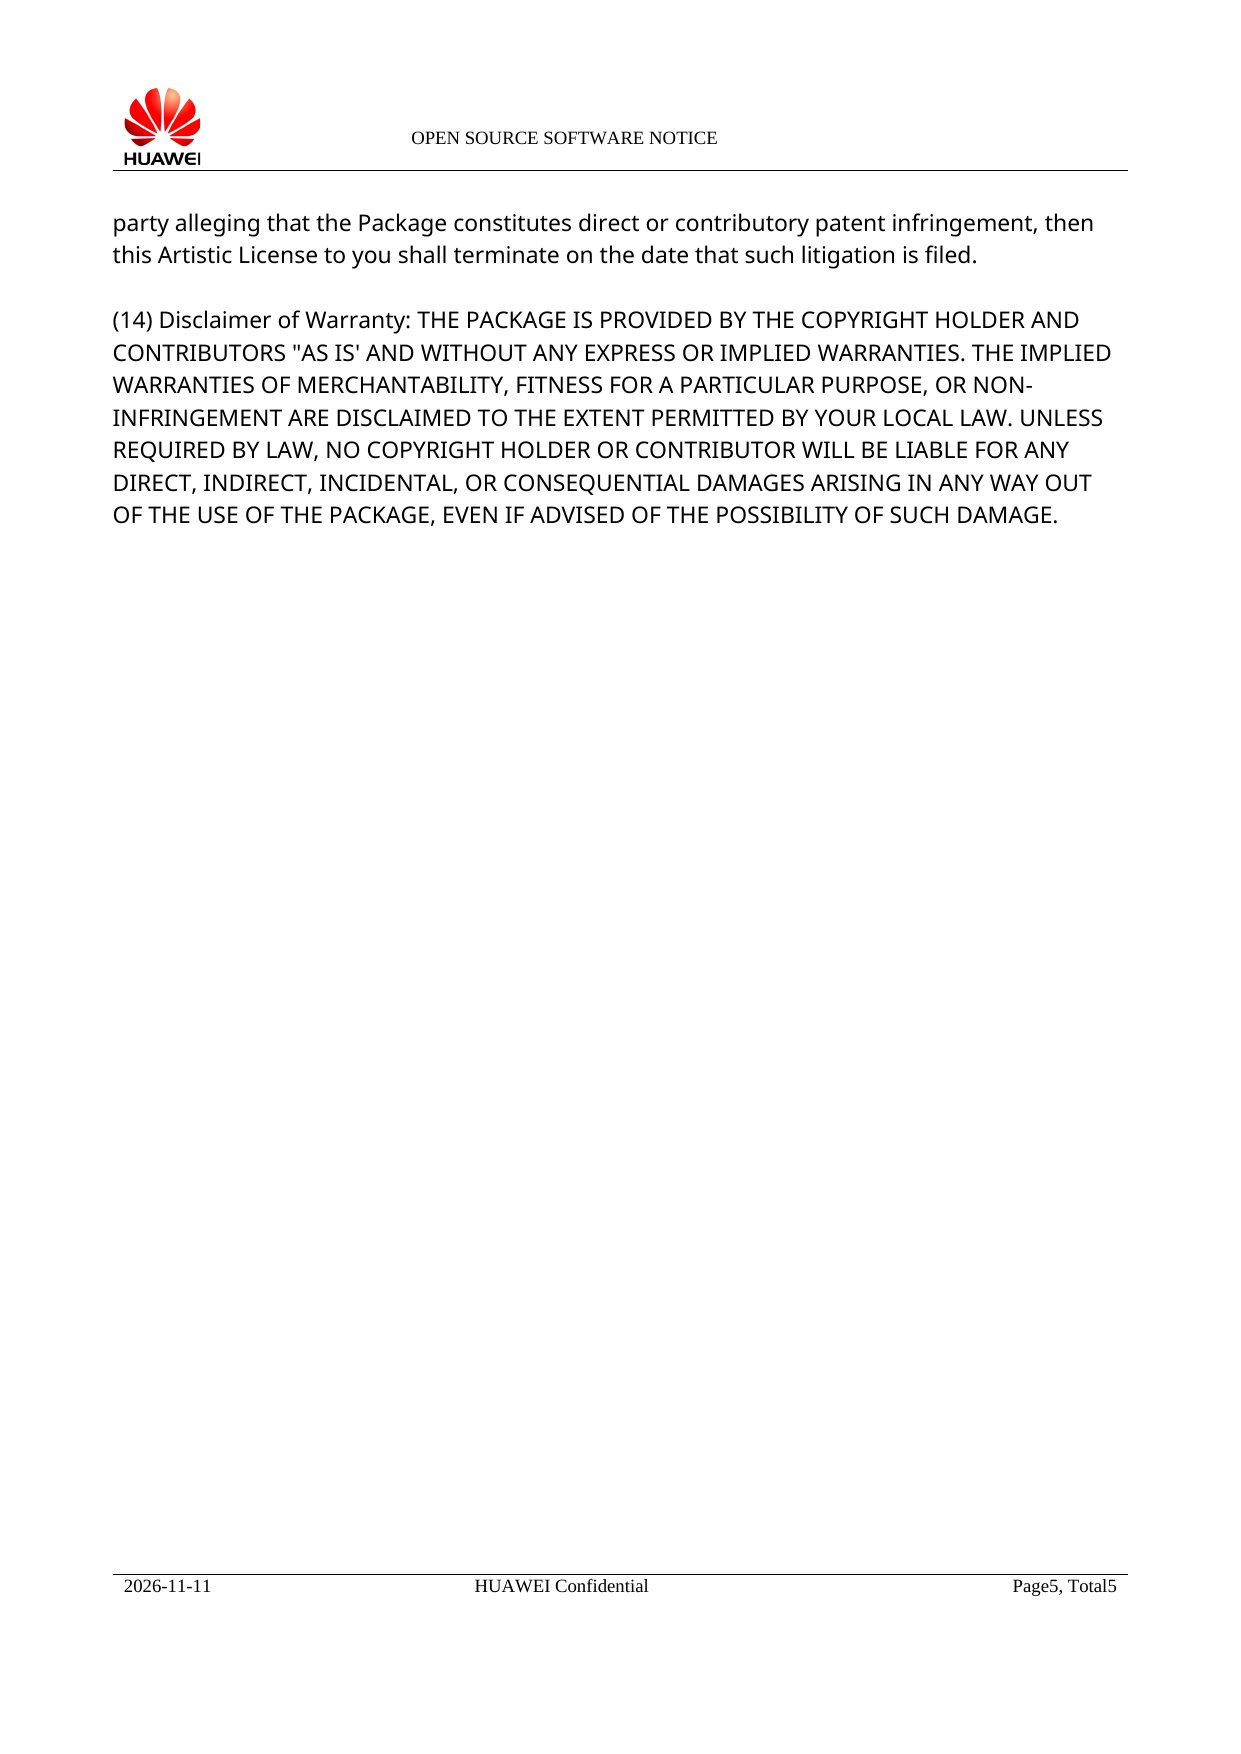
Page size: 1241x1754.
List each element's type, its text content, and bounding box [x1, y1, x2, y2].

picture [124, 88, 201, 165]
text (14) Disclaimer of Warranty: THE PACKAGE IS PROVIDED BY THE COPYRIGHT HOLDER AND CONTRIBUTORS "AS IS' AND WITHOUT ANY EXPRESS OR IMPLIED WARRANTIES. THE IMPLIED WARRANTIES OF MERCHANTABILITY, FITNESS FOR A PARTICULAR PURPOSE, OR NON-INFRINGEMENT ARE DISCLAIMED TO THE EXTENT PERMITTED BY YOUR LOCAL LAW. UNLESS REQUIRED BY LAW, NO COPYRIGHT HOLDER OR CONTRIBUTOR WILL BE LIABLE FOR ANY DIRECT, INDIRECT, INCIDENTAL, OR CONSEQUENTIAL DAMAGES ARISING IN ANY WAY OUT OF THE USE OF THE PACKAGE, EVEN IF ADVISED OF THE POSSIBILITY OF SUCH DAMAGE. [112, 304, 1128, 531]
